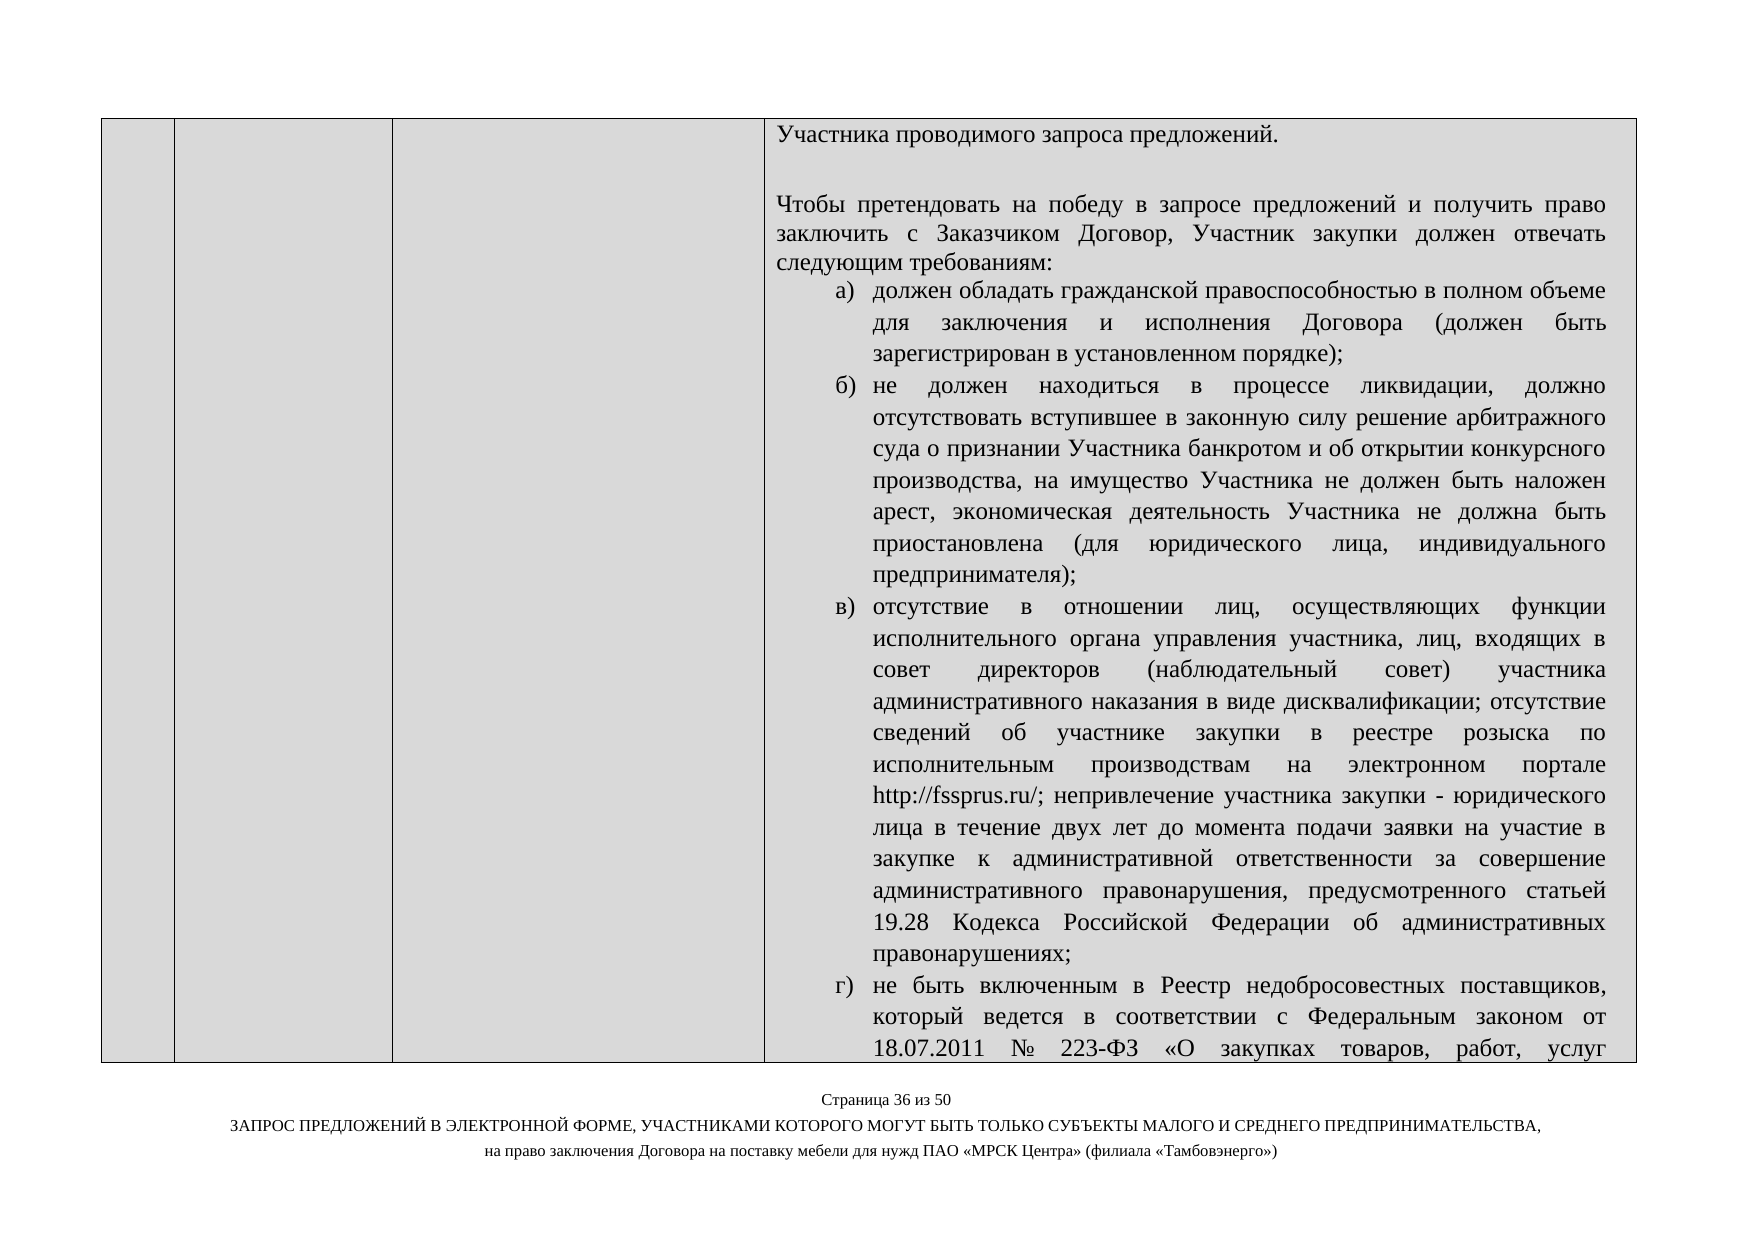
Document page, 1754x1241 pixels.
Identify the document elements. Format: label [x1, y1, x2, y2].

table_cell [102, 119, 174, 1062]
table_cell [393, 119, 764, 1062]
table_cell [765, 119, 1636, 1062]
table_cell [175, 119, 392, 1062]
